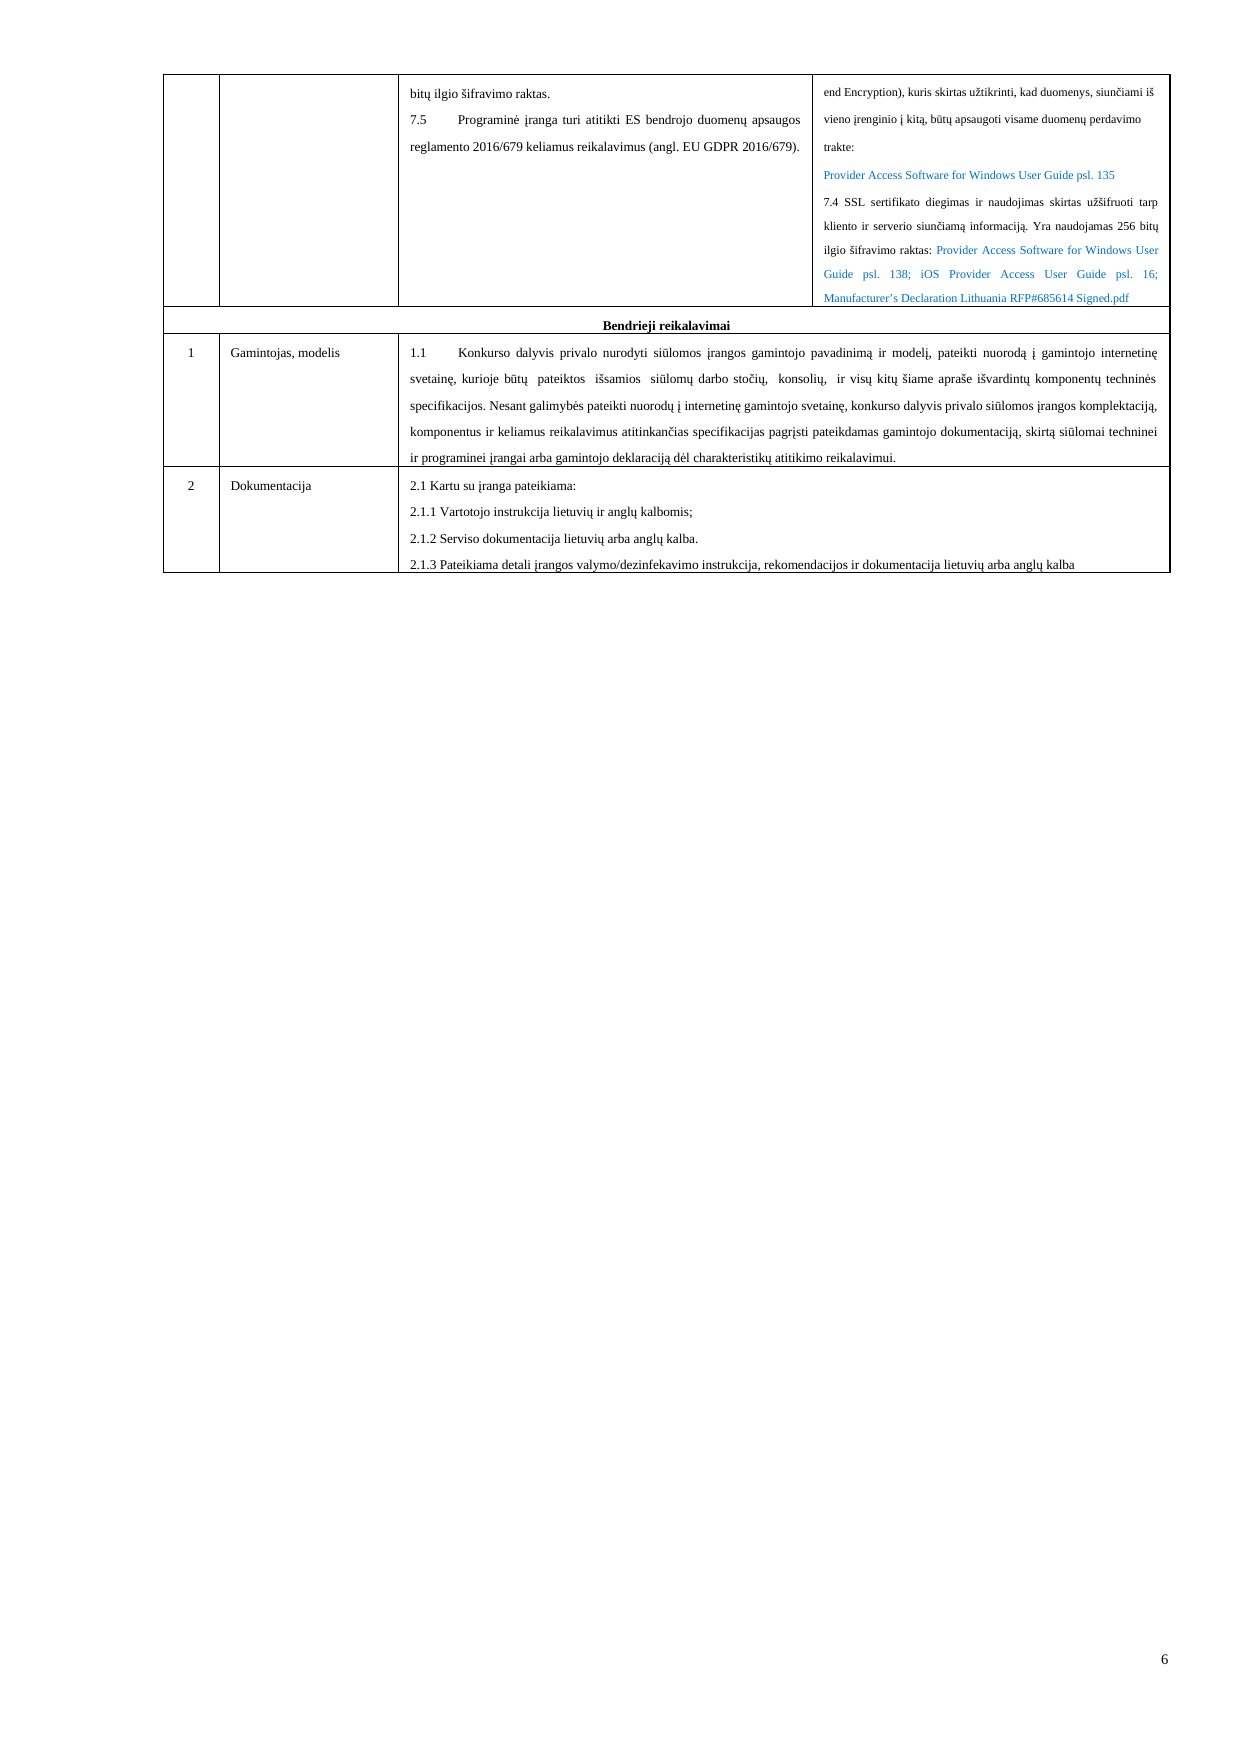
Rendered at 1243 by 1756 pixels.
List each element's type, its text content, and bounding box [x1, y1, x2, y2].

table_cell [813, 75, 1169, 306]
table_cell 2.1 Kartu su įranga pateikiama: 2.1.1 Vartotojo instrukcija lietuvių ir anglų kalbomis; 2.1.2 Serviso dokumentacija lietuvių arba anglų kalba. 2.1.3 Pateikiama detali įrangos valymo/dezinfekavimo instrukcija, rekomendacijos ir dokumentacija lietuvių arba anglų kalba [399, 467, 1169, 572]
table_cell Bendrieji reikalavimai [164, 307, 1169, 333]
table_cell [399, 75, 812, 306]
table_cell Dokumentacija [220, 467, 398, 572]
table_cell Konkurso dalyvis privalo nurodyti siūlomos įrangos gamintojo pavadinimą ir modelį, pateikti nuorodą į gamintojo internetinę svetainę, kurioje būtų pateiktos išsamios siūlomų darbo stočių, konsolių, ir visų kitų šiame apraše išvardintų komponentų techninės specifikacijos. Nesant galimybės pateikti nuorodų į internetinę gamintojo svetainę, konkurso dalyvis privalo siūlomos įrangos komplektaciją, komponentus ir keliamus reikalavimus atitinkančias specifikacijas pagrįsti pateikdamas gamintojo dokumentaciją, skirtą siūlomai techninei ir programinei įrangai arba gamintojo deklaraciją dėl charakteristikų atitikimo reikalavimui. [399, 334, 1169, 466]
table_cell 7 [164, 75, 219, 306]
table_cell 2 [164, 467, 219, 572]
table_cell Gamintojas, modelis [220, 334, 398, 466]
table_cell 1 [164, 334, 219, 466]
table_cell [220, 75, 398, 306]
